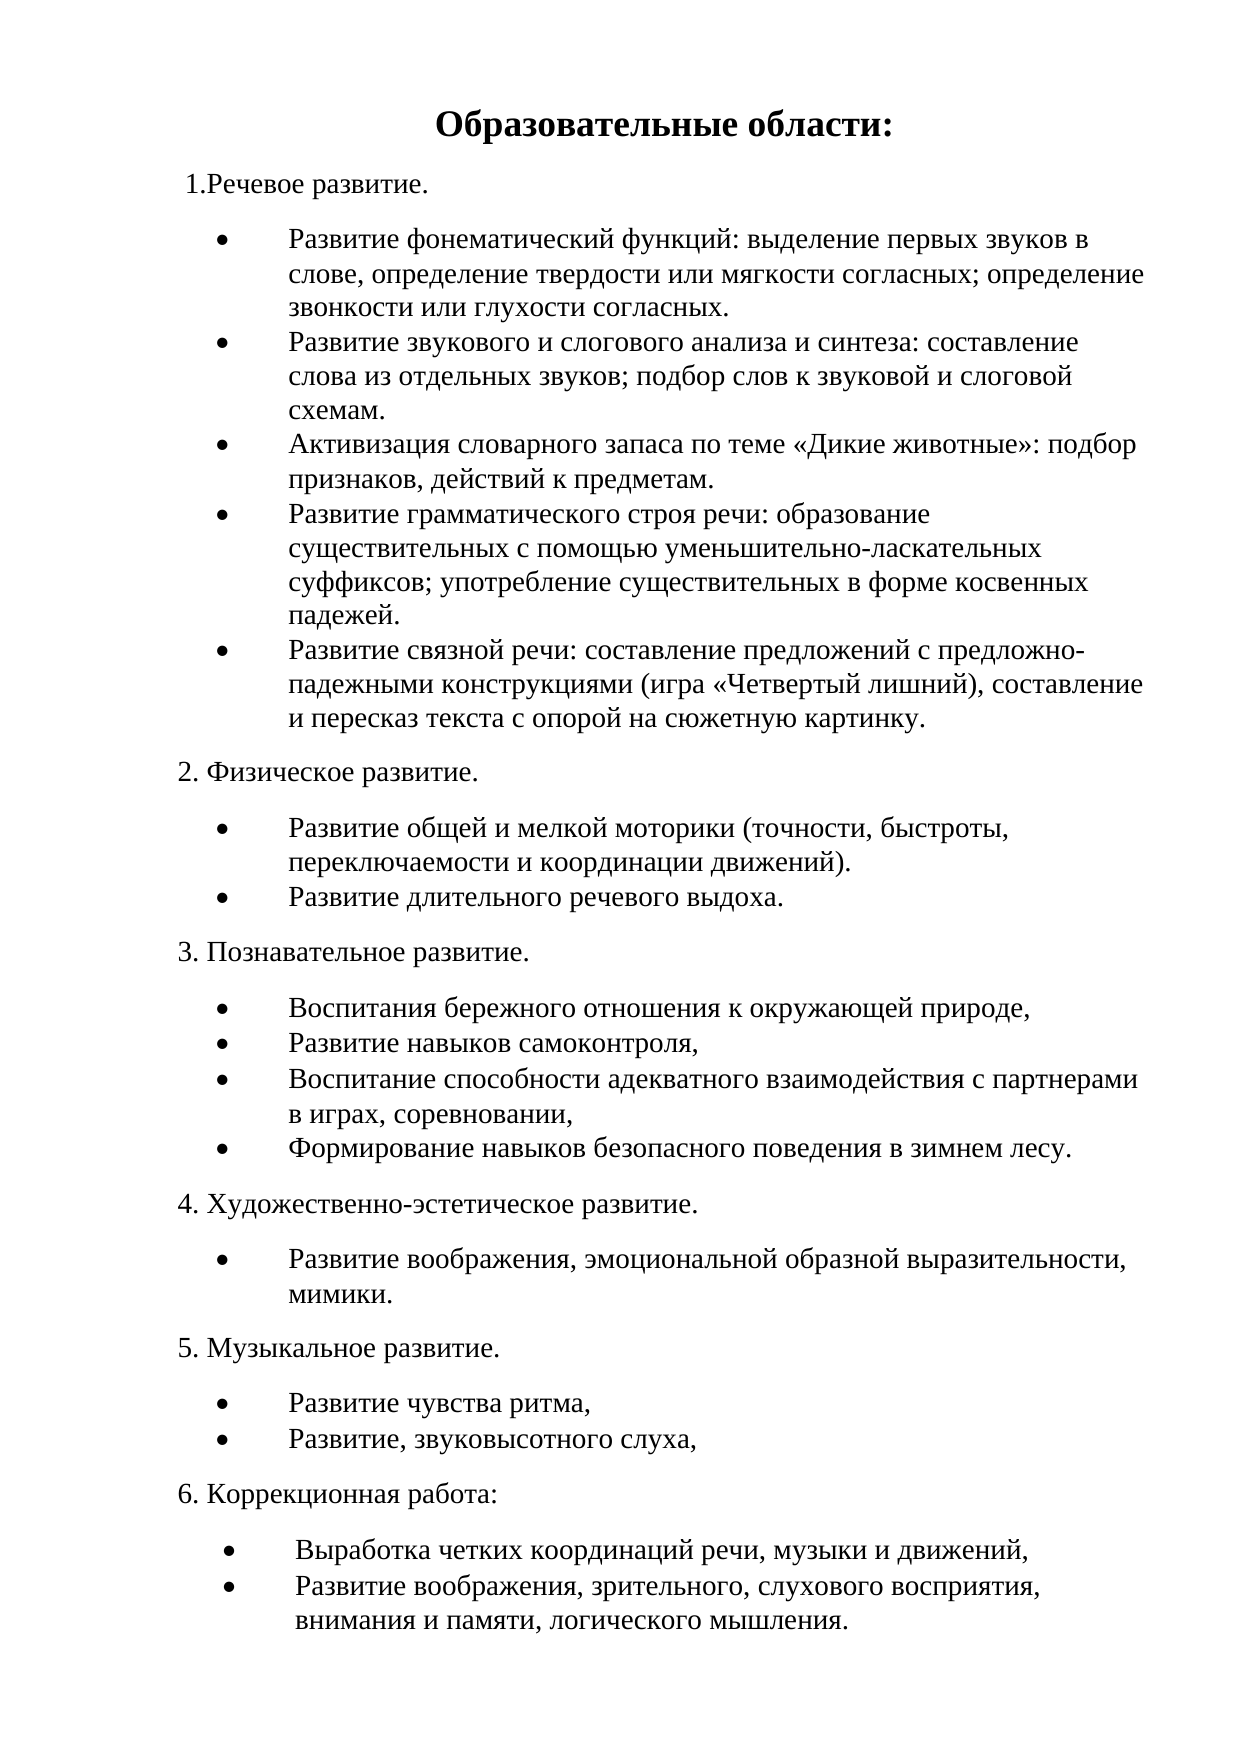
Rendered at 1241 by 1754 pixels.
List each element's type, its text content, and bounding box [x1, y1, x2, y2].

list Развитие воображения, эмоциональной образной выразительности, мимики. [215, 1240, 1152, 1309]
list Развитие фонематический функций: выделение первых звуков в слове, определение твердости или мягкости согласных; определение звонкости или глухости согласных. [215, 220, 1152, 323]
list Развитие чувства ритма, [215, 1384, 1152, 1420]
list Развитие длительного речевого выдоха. [215, 878, 1152, 914]
list Развитие воображения, зрительного, слухового восприятия, внимания и памяти, логического мышления. [222, 1567, 1152, 1636]
list Развитие общей и мелкой моторики (точности, быстроты, переключаемости и координации движений). [215, 809, 1152, 878]
list Выработка четких координаций речи, музыки и движений, [222, 1531, 1152, 1567]
list Развитие звукового и слогового анализа и синтеза: составление слова из отдельных звуков; подбор слов к звуковой и слоговой схемам. [215, 323, 1152, 426]
list Развитие, звуковысотного слуха, [215, 1420, 1152, 1456]
text Образовательные области: [177, 102, 1152, 145]
text 6. Коррекционная работа: [177, 1477, 1152, 1510]
list Воспитания бережного отношения к окружающей природе, [215, 989, 1152, 1024]
text 2. Физическое развитие. [177, 754, 1152, 788]
text 5. Музыкальное развитие. [177, 1330, 1152, 1364]
list Развитие навыков самоконтроля, [215, 1024, 1152, 1060]
list Формирование навыков безопасного поведения в зимнем лесу. [215, 1129, 1152, 1165]
text 3. Познавательное развитие. [177, 934, 1152, 968]
list Воспитание способности адекватного взаимодействия с партнерами в играх, соревновании, [215, 1060, 1152, 1129]
list Активизация словарного запаса по теме «Дикие животные»: подбор признаков, действий к предметам. [215, 426, 1152, 495]
text 4. Художественно-эстетическое развитие. [177, 1186, 1152, 1219]
list Развитие грамматического строя речи: образование существительных с помощью уменьшительно-ласкательных суффиксов; употребление существительных в форме косвенных падежей. [215, 495, 1152, 631]
list Развитие связной речи: составление предложений с предложно-падежными конструкциями (игра «Четвертый лишний), составление и пересказ текста с опорой на сюжетную картинку. [215, 631, 1152, 734]
text 1.Речевое развитие. [177, 166, 1152, 199]
